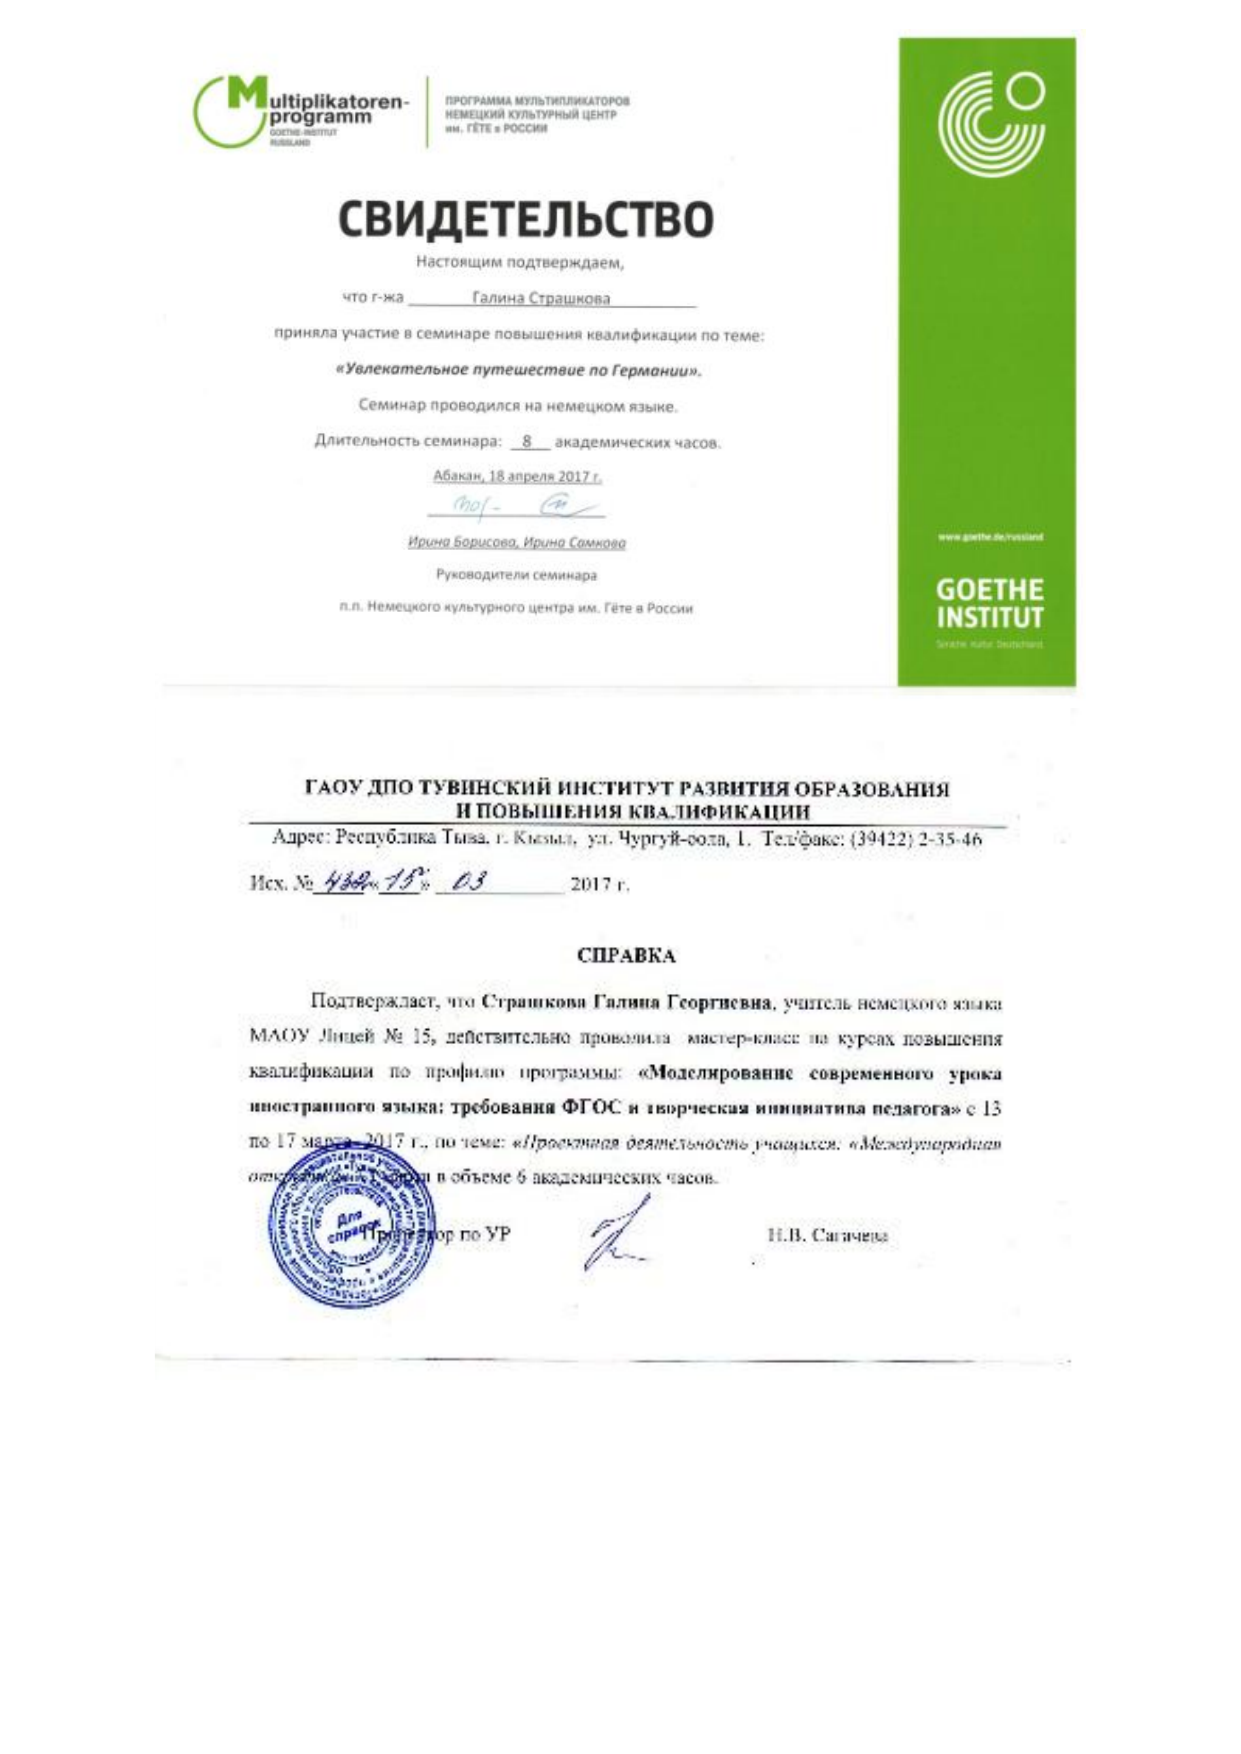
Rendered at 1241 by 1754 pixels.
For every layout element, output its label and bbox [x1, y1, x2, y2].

picture [154, 708, 1082, 1380]
picture [154, 29, 1086, 705]
